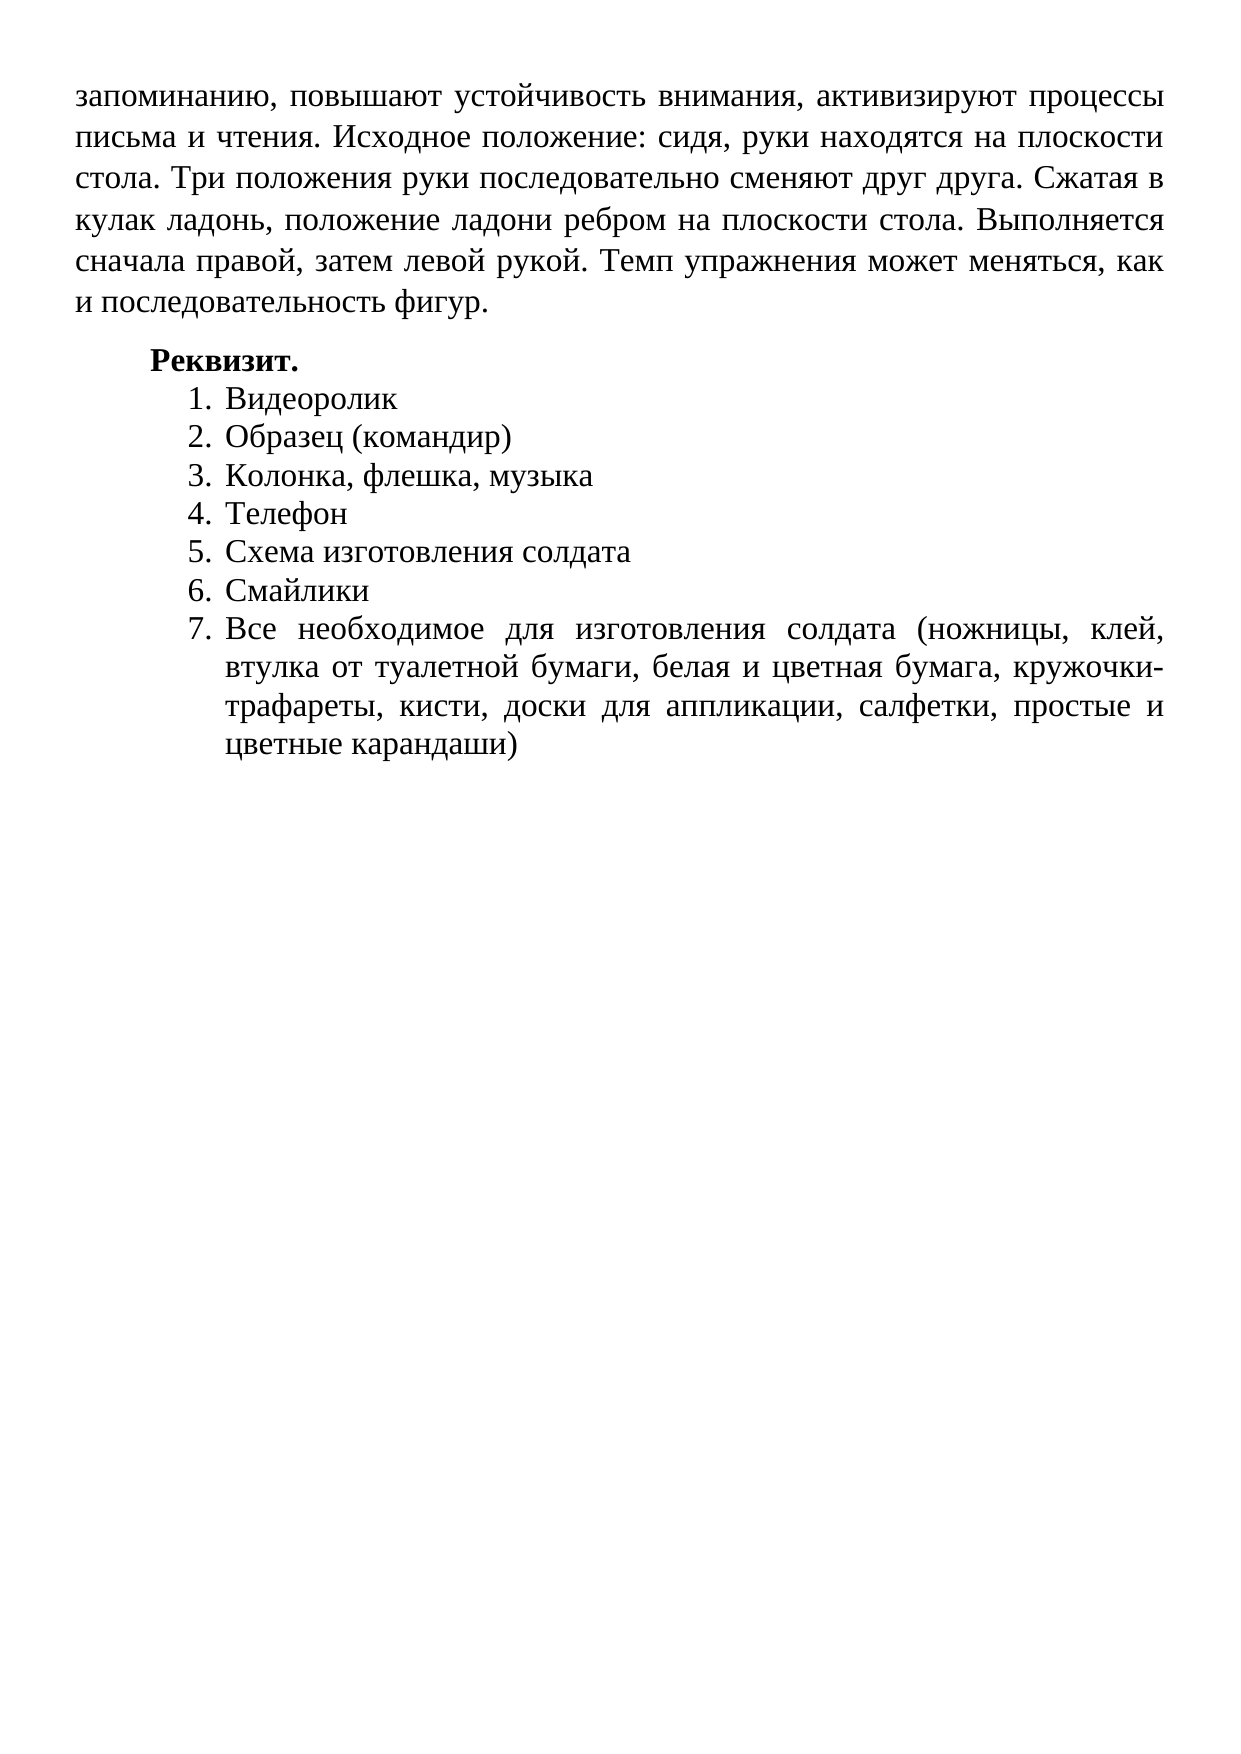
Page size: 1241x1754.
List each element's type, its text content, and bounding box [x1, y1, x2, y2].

list Схема изготовления солдата [187, 531, 1165, 570]
list Телефон [187, 493, 1165, 531]
list Смайлики [187, 570, 1165, 608]
list Образец (командир) [187, 416, 1165, 455]
list Видеоролик [187, 378, 1165, 416]
list Все необходимое для изготовления солдата (ножницы, клей, втулка от туалетной бумаги, белая и цветная бумага, кружочки-трафареты, кисти, доски для аппликации, салфетки, простые и цветные карандаши) [187, 608, 1165, 761]
text Реквизит. [150, 340, 1165, 378]
list Колонка, флешка, музыка [187, 455, 1165, 493]
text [75, 75, 1165, 320]
